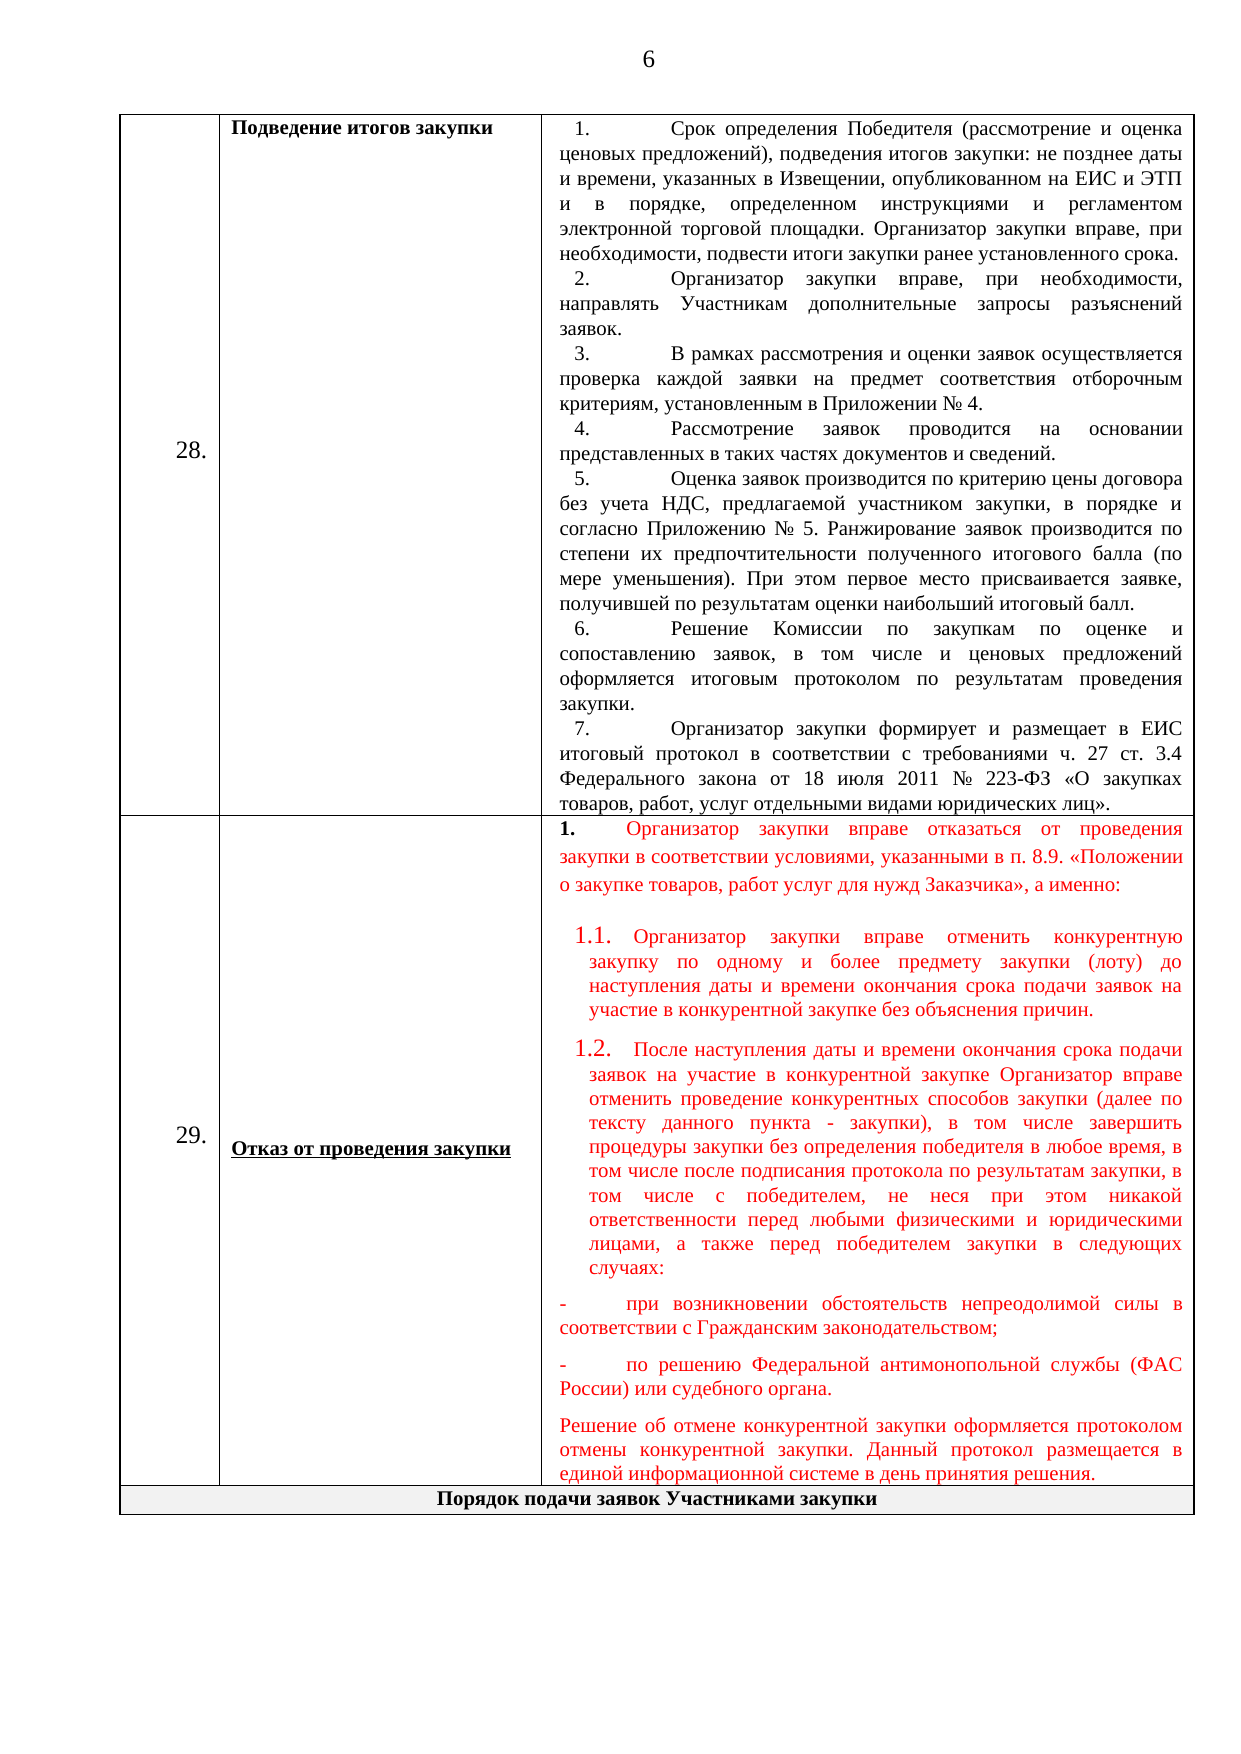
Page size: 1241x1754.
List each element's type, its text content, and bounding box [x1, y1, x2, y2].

table_cell 1. Срок определения Победителя (рассмотрение и оценка ценовых предложений), подведения итогов закупки: не позднее даты и времени, указанных в Извещении, опубликованном на ЕИС и ЭТП и в порядке, определенном инструкциями и регламентом электронной торговой площадки. Организатор закупки вправе, при необходимости, подвести итоги закупки ранее установленного срока. 2. Организатор закупки вправе, при необходимости, направлять Участникам дополнительные запросы разъяснений заявок. 3. В рамках рассмотрения и оценки заявок осуществляется проверка каждой заявки на предмет соответствия отборочным критериям, установленным в Приложении № 4. 4. Рассмотрение заявок проводится на основании представленных в таких частях документов и сведений. 5. Оценка заявок производится по критерию цены договора без учета НДС, предлагаемой участником закупки, в порядке и согласно Приложению № 5. Ранжирование заявок производится по степени их предпочтительности полученного итогового балла (по мере уменьшения). При этом первое место присваивается заявке, получившей по результатам оценки наибольший итоговый балл. 6. Решение Комиссии по закупкам по оценке и сопоставлению заявок, в том числе и ценовых предложений оформляется итоговым протоколом по результатам проведения закупки. 7. Организатор закупки формирует и размещает в ЕИС итоговый протокол в соответствии с требованиями ч. 27 ст. 3.4 Федерального закона от 18 июля 2011 № 223-ФЗ «О закупках товаров, работ, услуг отдельными видами юридических лиц». [542, 115, 1193, 815]
table_cell Отказ от проведения закупки [220, 816, 541, 1485]
table_cell [121, 816, 219, 1485]
table_cell Организатор закупки вправе отказаться от проведения закупки в соответствии условиями, указанными в п. 8.9. «Положении о закупке товаров, работ услуг для нужд Заказчика», а именно: Организатор закупки вправе отменить конкурентную закупку по одному и более предмету закупки (лоту) до наступления даты и времени окончания срока подачи заявок на участие в конкурентной закупке без объяснения причин. После наступления даты и времени окончания срока подачи заявок на участие в конкурентной закупке Организатор вправе отменить проведение конкурентных способов закупки (далее по тексту данного пункта - закупки), в том числе завершить процедуры закупки без определения победителя в любое время, в том числе после подписания протокола по результатам закупки, в том числе с победителем, не неся при этом никакой ответственности перед любыми физическими и юридическими лицами, а также перед победителем закупки в следующих случаях: - при возникновении обстоятельств непреодолимой силы в соответствии с Гражданским законодательством; - по решению Федеральной антимонопольной службы (ФАС России) или судебного органа. Решение об отмене конкурентной закупки оформляется протоколом отмены конкурентной закупки. Данный протокол размещается в единой информационной системе в день принятия решения. [542, 816, 1193, 1485]
table_cell Подведение итогов закупки [220, 115, 541, 815]
table_cell [121, 115, 219, 815]
table_cell Порядок подачи заявок Участниками закупки [121, 1486, 1193, 1514]
